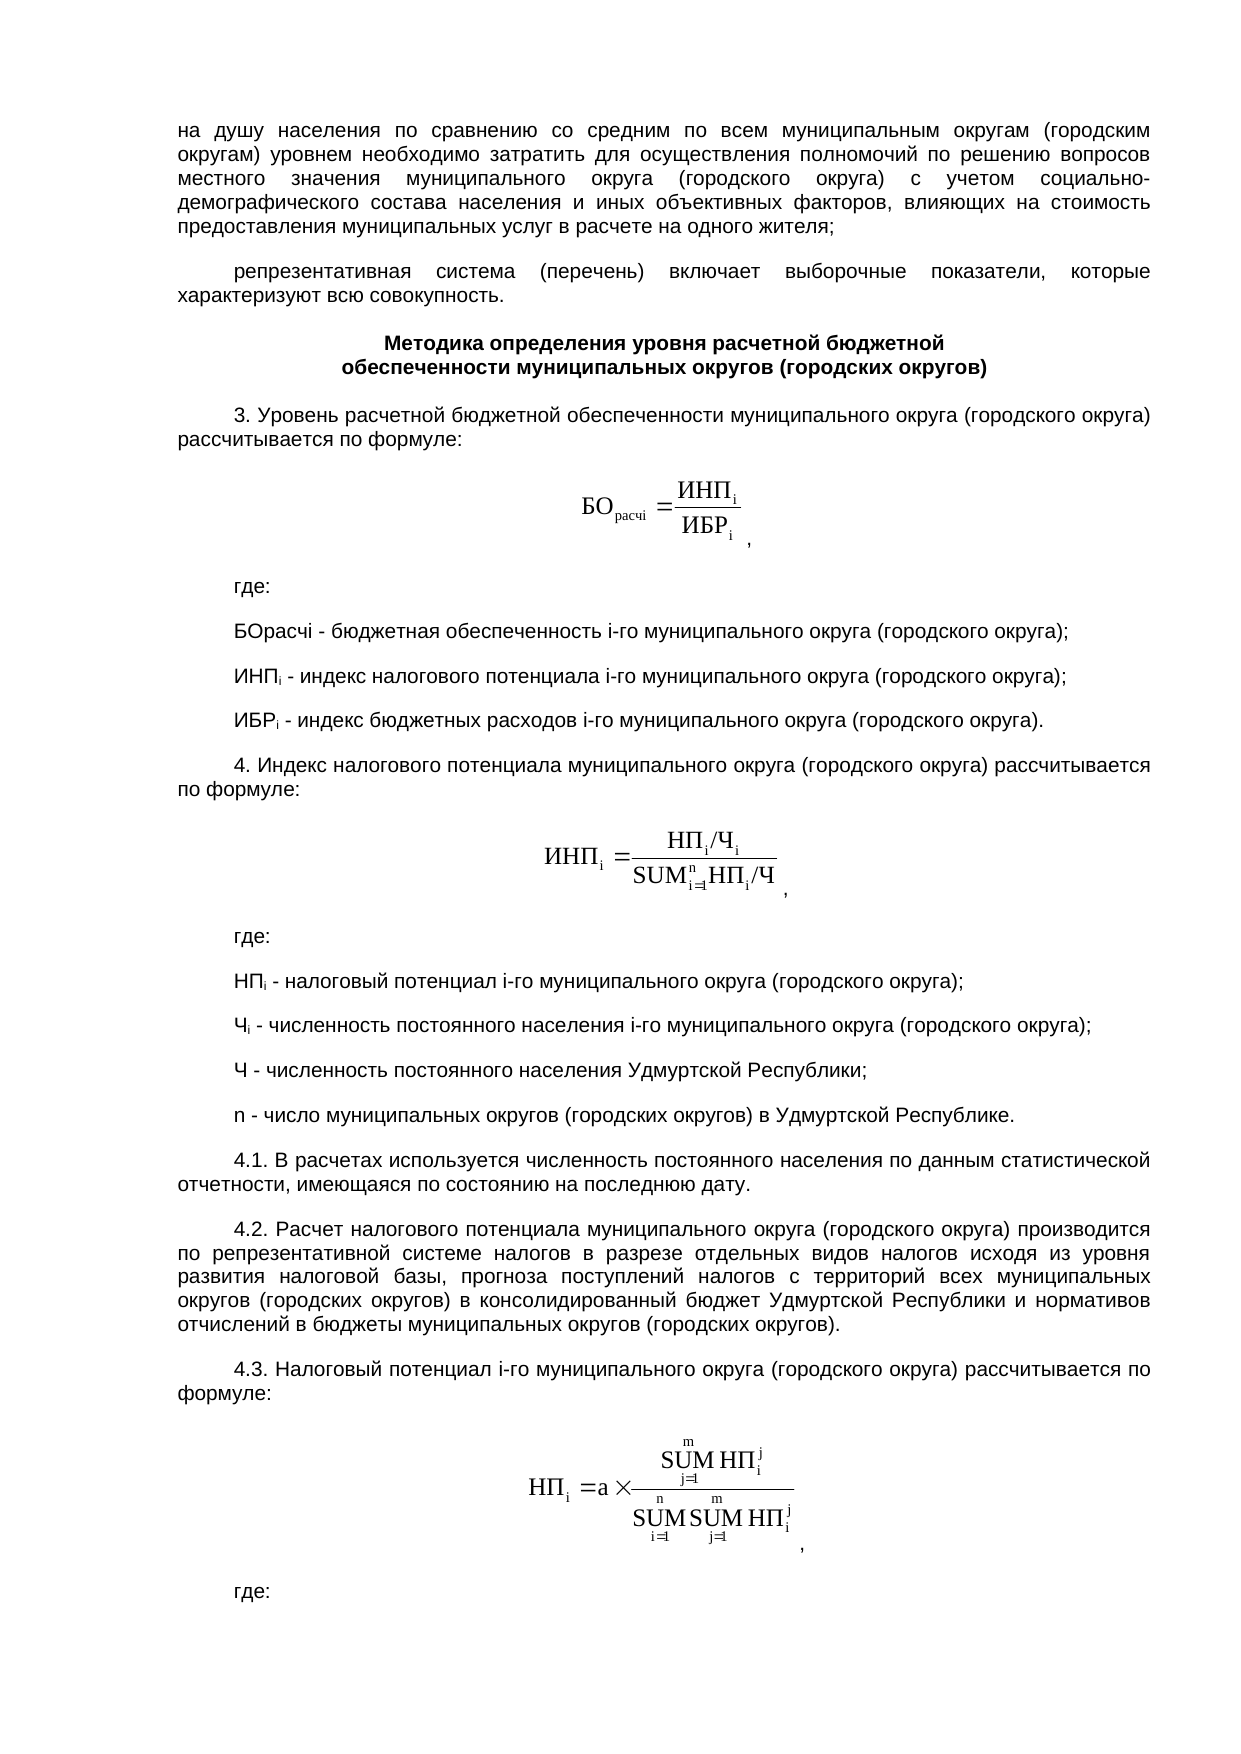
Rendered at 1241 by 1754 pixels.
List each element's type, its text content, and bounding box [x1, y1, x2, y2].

text НПi - налоговый потенциал i-го муниципального округа (городского округа); [177, 968, 1152, 992]
text ИБРi - индекс бюджетных расходов i-го муниципального округа (городского округа). [177, 708, 1152, 732]
text БОрасчi - бюджетная обеспеченность i-го муниципального округа (городского округа); [177, 619, 1152, 643]
text где: [177, 1578, 1152, 1602]
text 4. Индекс налогового потенциала муниципального округа (городского округа) рассчитывается по формуле: [177, 753, 1152, 801]
text 4.3. Налоговый потенциал i-го муниципального округа (городского округа) рассчитывается по формуле: [177, 1357, 1152, 1405]
title обеспеченности муниципальных округов (городских округов) [177, 354, 1152, 378]
text где: [177, 574, 1152, 598]
text 4.1. В расчетах используется численность постоянного населения по данным статистической отчетности, имеющаяся по состоянию на последнюю дату. [177, 1148, 1152, 1196]
text ИНПi - индекс налогового потенциала i-го муниципального округа (городского округа); [177, 663, 1152, 687]
text Ч - численность постоянного населения Удмуртской Республики; [177, 1058, 1152, 1082]
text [177, 118, 1152, 238]
title Методика определения уровня расчетной бюджетной [177, 331, 1152, 354]
text 3. Уровень расчетной бюджетной обеспеченности муниципального округа (городского округа) рассчитывается по формуле: [177, 402, 1152, 450]
text где: [177, 924, 1152, 948]
text Чi - численность постоянного населения i-го муниципального округа (городского округа); [177, 1013, 1152, 1037]
text n - число муниципальных округов (городских округов) в Удмуртской Республике. [177, 1103, 1152, 1127]
text , [177, 825, 1152, 900]
text репрезентативная система (перечень) включает выборочные показатели, которые характеризуют всю совокупность. [177, 259, 1152, 307]
text , [177, 1429, 1152, 1554]
text 4.2. Расчет налогового потенциала муниципального округа (городского округа) производится по репрезентативной системе налогов в разрезе отдельных видов налогов исходя из уровня развития налоговой базы, прогноза поступлений налогов с территорий всех муниципальных округов (городских округов) в консолидированный бюджет Удмуртской Республики и нормативов отчислений в бюджеты муниципальных округов (городских округов). [177, 1216, 1152, 1336]
text , [177, 474, 1152, 550]
